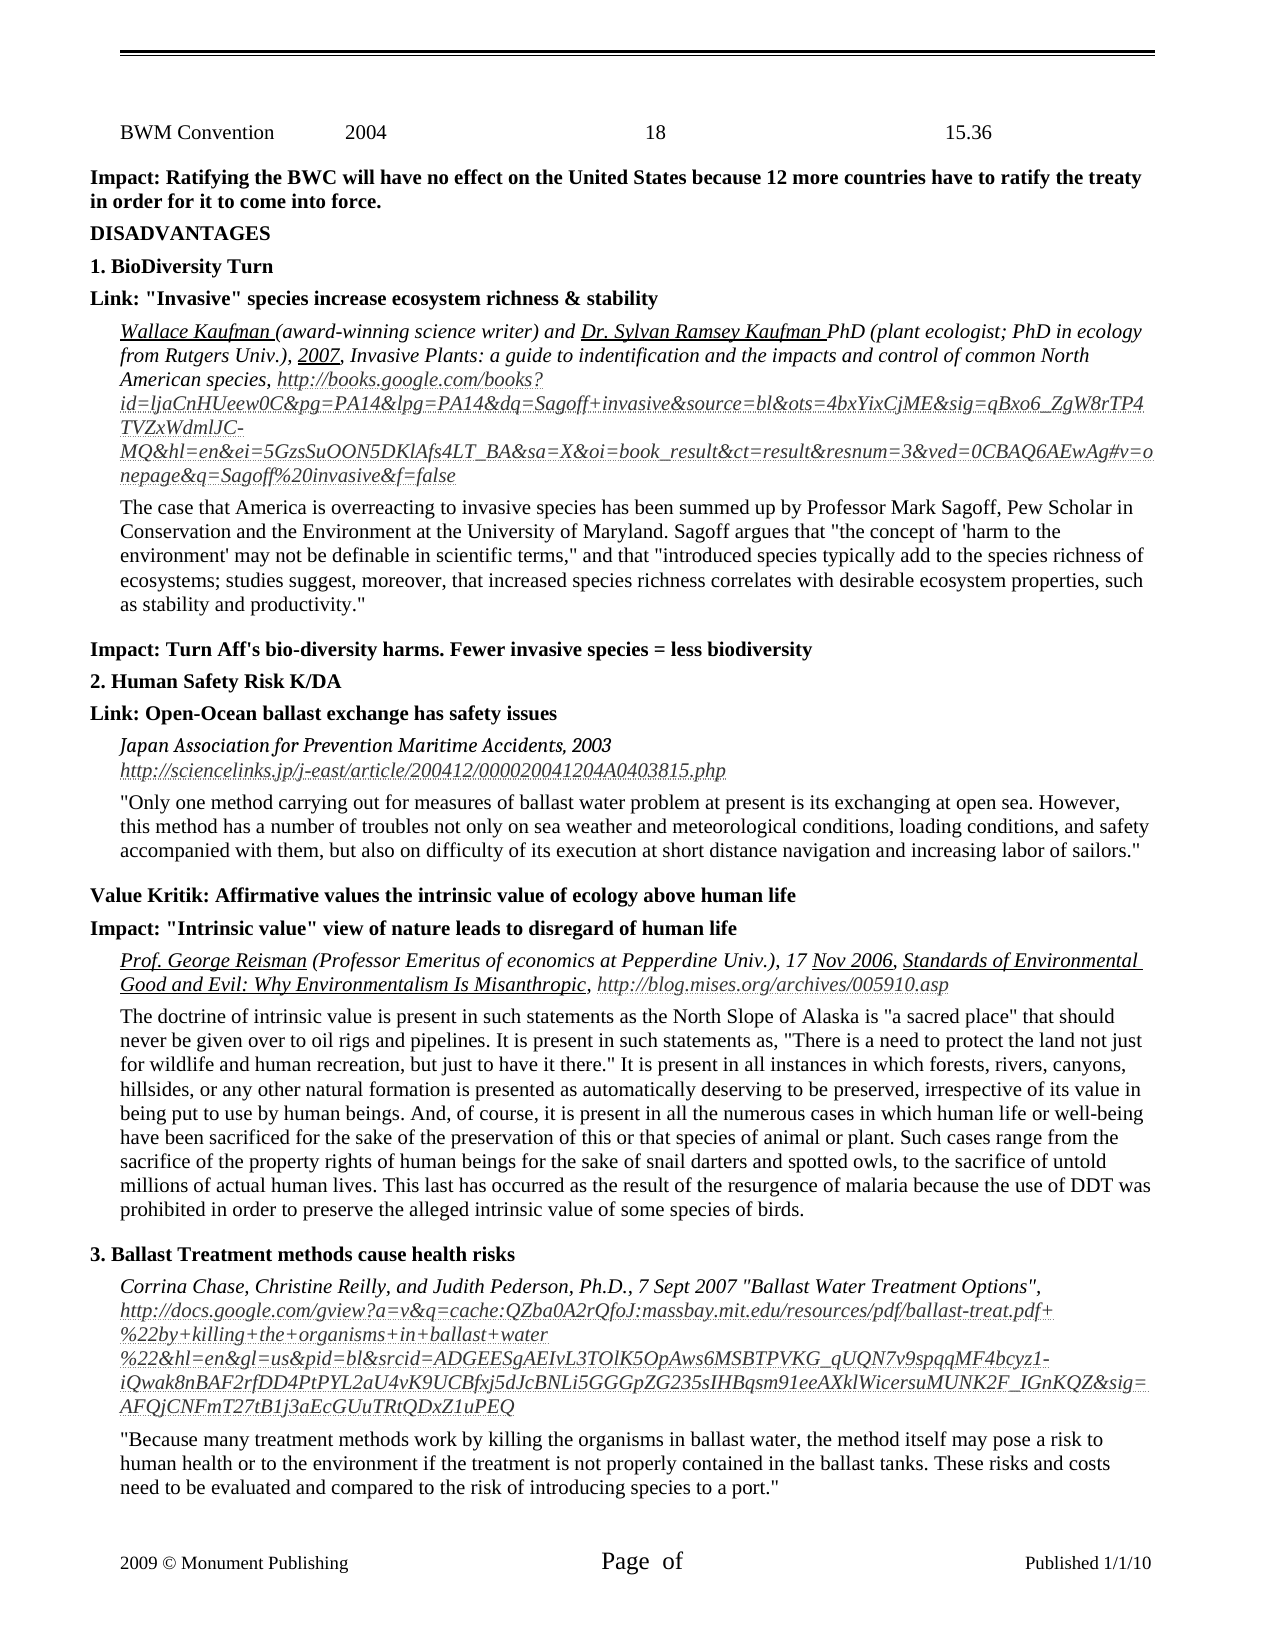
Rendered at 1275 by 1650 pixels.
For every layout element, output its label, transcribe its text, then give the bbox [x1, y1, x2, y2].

text Impact: Turn Aff's bio-diversity harms. Fewer invasive species = less biodiversity [90, 636, 1155, 661]
text "Only one method carrying out for measures of ballast water problem at present is its exchanging at open sea. However, this method has a number of troubles not only on sea weather and meteorological conditions, loading conditions, and safety accompanied with them, but also on difficulty of its execution at short distance navigation and increasing labor of sailors." [120, 790, 1155, 862]
text The doctrine of intrinsic value is present in such statements as the North Slope of Alaska is "a sacred place" that should never be given over to oil rigs and pipelines. It is present in such statements as, "There is a need to protect the land not just for wildlife and human recreation, but just to have it there." It is present in all instances in which forests, rivers, canyons, hillsides, or any other natural formation is presented as automatically deserving to be preserved, irrespective of its value in being put to use by human beings. And, of course, it is present in all the numerous cases in which human life or well-being have been sacrificed for the sake of the preservation of this or that species of animal or plant. Such cases range from the sacrifice of the property rights of human beings for the sake of snail darters and spotted owls, to the sacrifice of untold millions of actual human lives. This last has occurred as the result of the resurgence of malaria because the use of DDT was prohibited in order to preserve the alleged intrinsic value of some species of birds. [120, 1004, 1155, 1221]
text Link: "Invasive" species increase ecosystem richness & stability [90, 286, 1155, 310]
text Value Kritik: Affirmative values the intrinsic value of ecology above human life [90, 883, 1155, 907]
text BWM Convention 2004 18 15.36 [120, 120, 1155, 144]
text "Because many treatment methods work by killing the organisms in ballast water, the method itself may pose a risk to human health or to the environment if the treatment is not properly contained in the ballast tanks. These risks and costs need to be evaluated and compared to the risk of introducing species to a port." [120, 1427, 1155, 1499]
text 1. BioDiversity Turn [90, 254, 1155, 278]
text 2. Human Safety Risk K/DA [90, 669, 1155, 693]
text The case that America is overreacting to invasive species has been summed up by Professor Mark Sagoff, Pew Scholar in Conservation and the Environment at the University of Maryland. Sagoff argues that "the concept of 'harm to the environment' may not be definable in scientific terms," and that "introduced species typically add to the species richness of ecosystems; studies suggest, moreover, that increased species richness correlates with desirable ecosystem properties, such as stability and productivity." [120, 495, 1155, 616]
text Link: Open-Ocean ballast exchange has safety issues [90, 701, 1155, 725]
text Impact: Ratifying the BWC will have no effect on the United States because 12 more countries have to ratify the treaty in order for it to come into force. [90, 165, 1155, 213]
text DISADVANTAGES [90, 221, 1155, 245]
text Wallace Kaufman (award-winning science writer) and Dr. Sylvan Ramsey Kaufman PhD (plant ecologist; PhD in ecology from Rutgers Univ.), 2007, Invasive Plants: a guide to indentification and the impacts and control of common North American species, http://books.google.com/books?id=ljaCnHUeew0C&pg=PA14&lpg=PA14&dq=Sagoff+invasive&source=bl&ots=4bxYixCjME&sig=qBxo6_ZgW8rTP4TVZxWdmlJC-MQ&hl=en&ei=5GzsSuOON5DKlAfs4LT_BA&sa=X&oi=book_result&ct=result&resnum=3&ved=0CBAQ6AEwAg#v=onepage&q=Sagoff%20invasive&f=false [120, 318, 1155, 487]
text Corrina Chase, Christine Reilly, and Judith Pederson, Ph.D., 7 Sept 2007 "Ballast Water Treatment Options", http://docs.google.com/gview?a=v&q=cache:QZba0A2rQfoJ:massbay.mit.edu/resources/pdf/ballast-treat.pdf+%22by+killing+the+organisms+in+ballast+water%22&hl=en&gl=us&pid=bl&srcid=ADGEESgAEIvL3TOlK5OpAws6MSBTPVKG_qUQN7v9spqqMF4bcyz1-iQwak8nBAF2rfDD4PtPYL2aU4vK9UCBfxj5dJcBNLi5GGGpZG235sIHBqsm91eeAXklWicersuMUNK2F_IGnKQZ&sig=AFQjCNFmT27tB1j3aEcGUuTRtQDxZ1uPEQ [120, 1274, 1155, 1418]
text Prof. George Reisman (Professor Emeritus of economics at Pepperdine Univ.), 17 Nov 2006, Standards of Environmental Good and Evil: Why Environmentalism Is Misanthropic, http://blog.mises.org/archives/005910.asp [120, 948, 1155, 996]
text 3. Ballast Treatment methods cause health risks [90, 1242, 1155, 1266]
text Japan Association for Prevention Maritime Accidents, 2003 http://sciencelinks.jp/j-east/article/200412/000020041204A0403815.php [120, 734, 1155, 782]
text Impact: "Intrinsic value" view of nature leads to disregard of human life [90, 915, 1155, 939]
